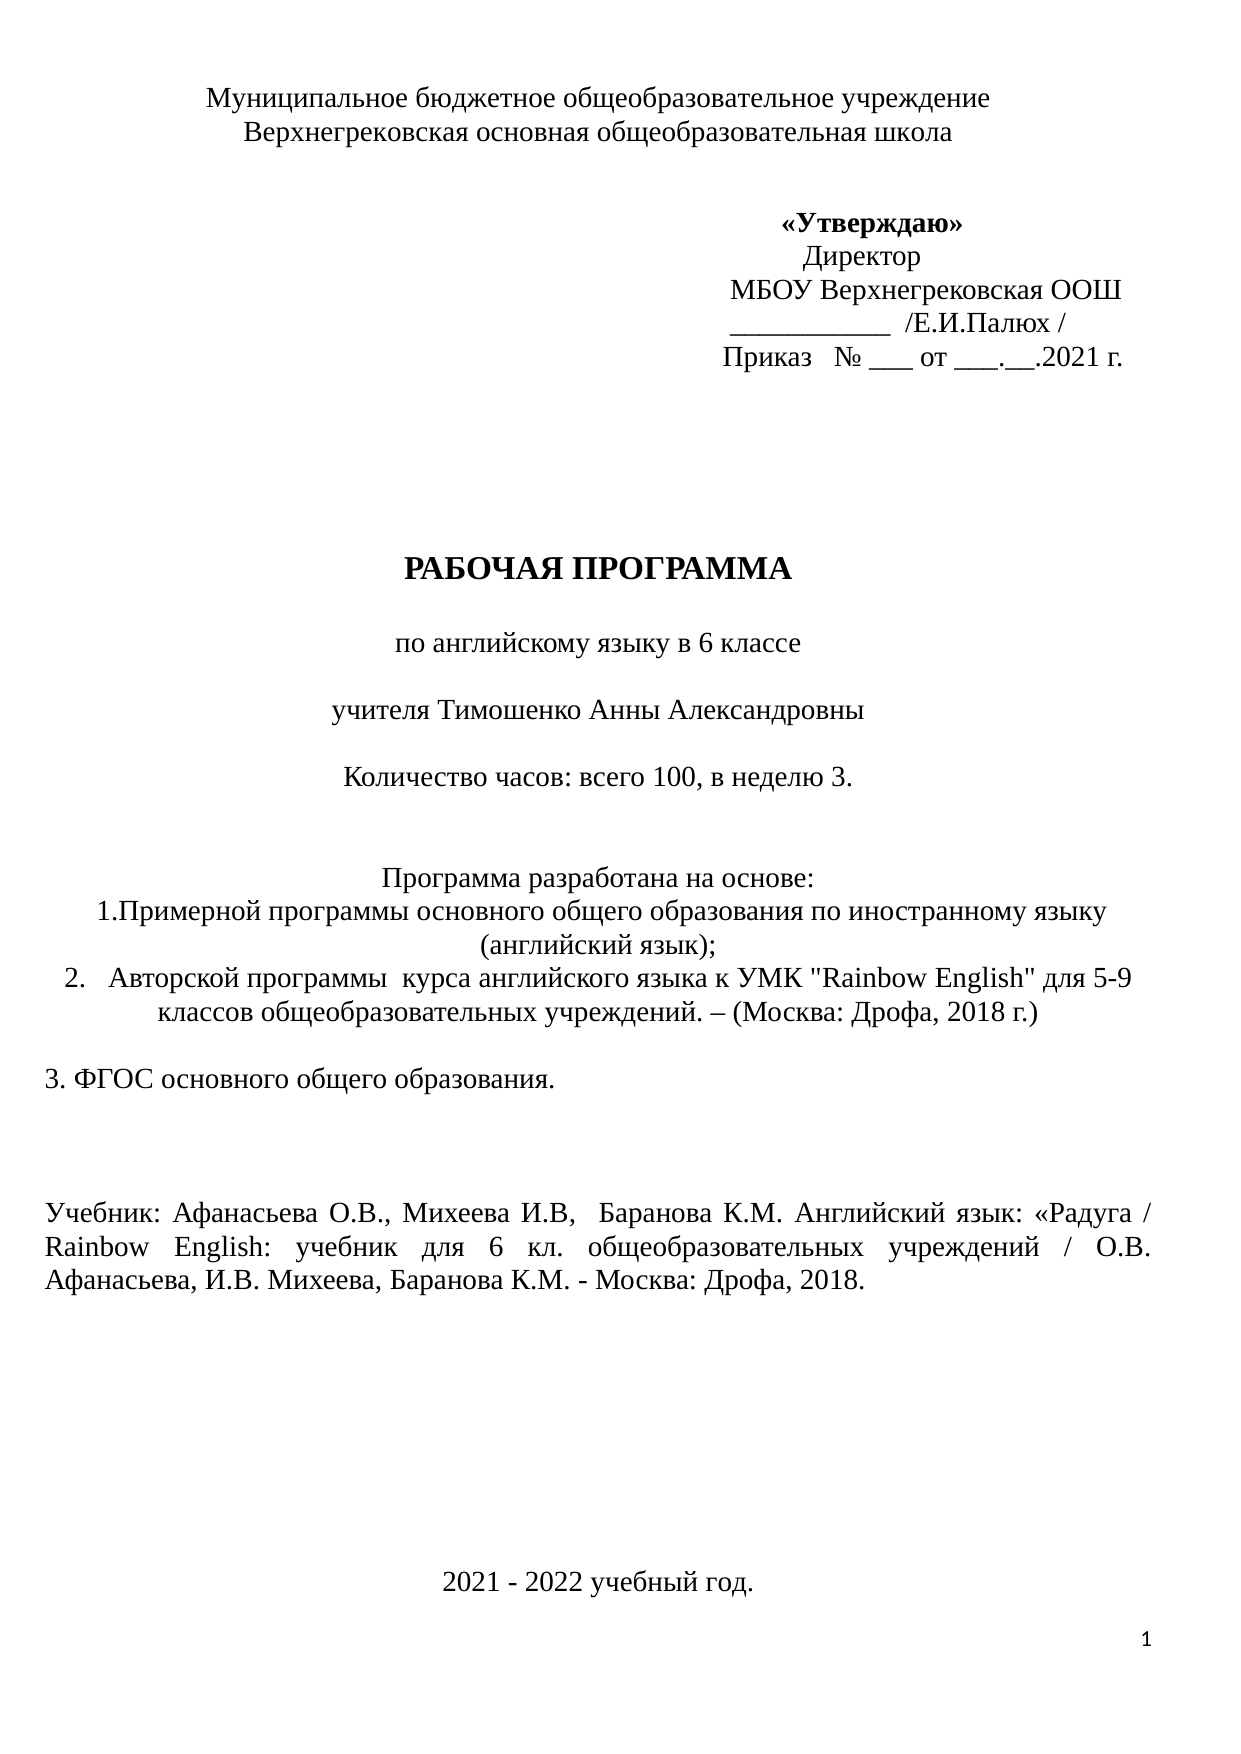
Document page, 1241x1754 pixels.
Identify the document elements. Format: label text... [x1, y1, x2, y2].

text ___________ /Е.И.Палюх / [44, 305, 1152, 339]
text Количество часов: всего 100, в неделю 3. [44, 759, 1152, 793]
text Программа разработана на основе: [44, 860, 1152, 893]
text по английскому языку в 6 классе [44, 625, 1152, 658]
text РАБОЧАЯ ПРОГРАММА [44, 548, 1152, 587]
text Муниципальное бюджетное общеобразовательное учреждение [44, 80, 1152, 114]
text Верхнегрековская основная общеобразовательная школа [44, 114, 1152, 147]
text «Утверждаю» [44, 205, 1152, 238]
text 2. Авторской программы курса английского языка к УМК "Rainbow English" для 5-9 классов общеобразовательных учреждений. – (Москва: Дрофа, 2018 г.) [44, 960, 1152, 1027]
text учителя Тимошенко Анны Александровны [44, 692, 1152, 726]
text Директор [44, 238, 1152, 272]
text 3. ФГОС основного общего образования. [44, 1061, 1152, 1094]
text 2021 - 2022 учебный год. [44, 1564, 1152, 1598]
text Приказ № ___ от ___.__.2021 г. [44, 339, 1152, 372]
text 1.Примерной программы основного общего образования по иностранному языку (английский язык); [44, 893, 1152, 960]
text Учебник: Афанасьева О.В., Михеева И.В, Баранова К.М. Английский язык: «Радуга / Rainbow English: учебник для 6 кл. общеобразовательных учреждений / О.В. Афанасьева, И.В. Михеева, Баранова К.М. - Москва: Дрофа, 2018. [44, 1195, 1152, 1296]
text МБОУ Верхнегрековская ООШ [44, 272, 1152, 305]
